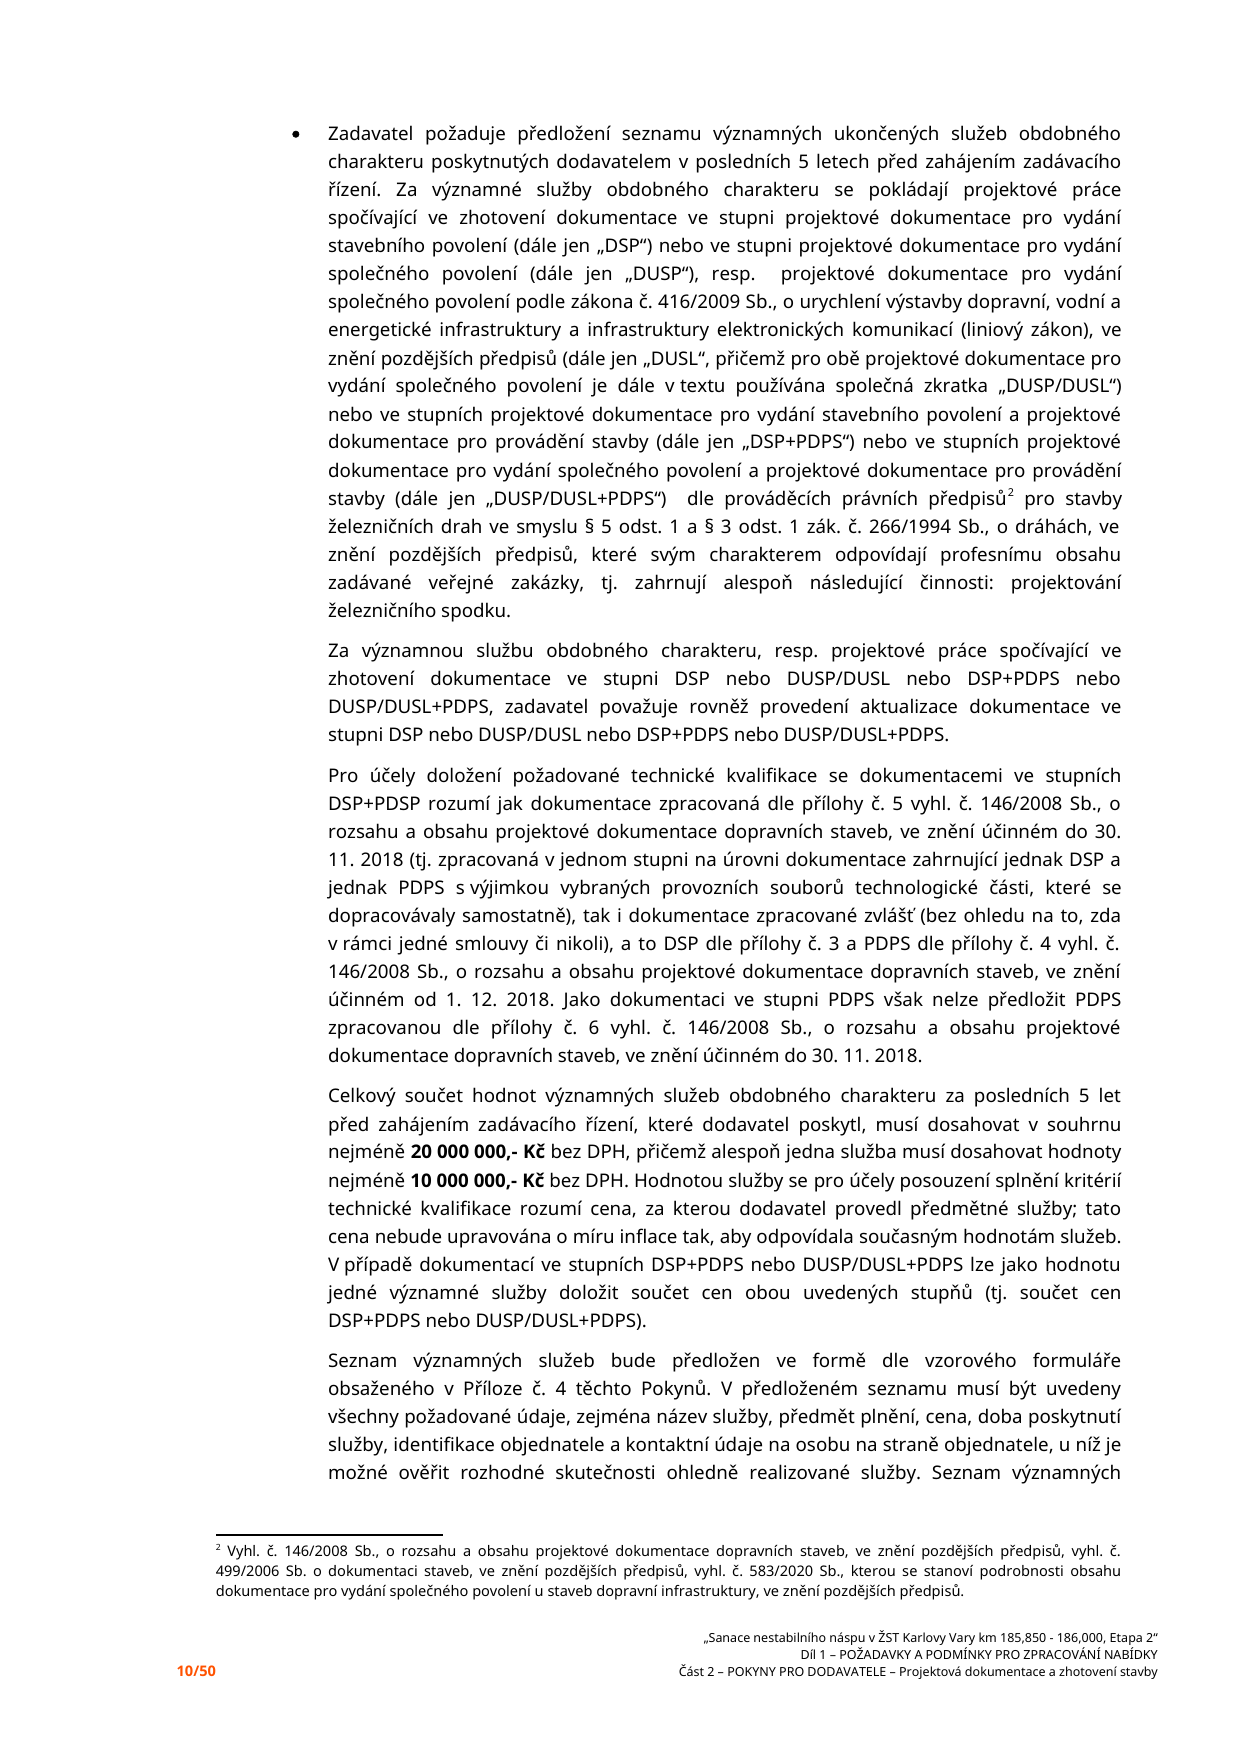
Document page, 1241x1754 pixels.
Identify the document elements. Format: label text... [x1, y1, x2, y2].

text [328, 1347, 1122, 1485]
text Za významnou službu obdobného charakteru, resp. projektové práce spočívající ve zhotovení dokumentace ve stupni DSP nebo DUSP/DUSL nebo DSP+PDPS nebo DUSP/DUSL+PDPS, zadavatel považuje rovněž provedení aktualizace dokumentace ve stupni DSP nebo DUSP/DUSL nebo DSP+PDPS nebo DUSP/DUSL+PDPS. [328, 637, 1122, 747]
text Zadavatel požaduje předložení seznamu významných ukončených služeb obdobného charakteru poskytnutých dodavatelem v posledních 5 letech před zahájením zadávacího řízení. Za významné služby obdobného charakteru se pokládají projektové práce spočívající ve zhotovení dokumentace ve stupni projektové dokumentace pro vydání stavebního povolení (dále jen „DSP“) nebo ve stupni projektové dokumentace pro vydání společného povolení (dále jen „DUSP“), resp. projektové dokumentace pro vydání společného povolení podle zákona č. 416/2009 Sb., o urychlení výstavby dopravní, vodní a energetické infrastruktury a infrastruktury elektronických komunikací (liniový zákon), ve znění pozdějších předpisů (dále jen „DUSL“, přičemž pro obě projektové dokumentace pro vydání společného povolení je dále v textu používána společná zkratka „DUSP/DUSL“) nebo ve stupních projektové dokumentace pro vydání stavebního povolení a projektové dokumentace pro provádění stavby (dále jen „DSP+PDPS“) nebo ve stupních projektové dokumentace pro vydání společného povolení a projektové dokumentace pro provádění stavby (dále jen „DUSP/DUSL+PDPS“) dle prováděcích právních předpisů pro stavby železničních drah ve smyslu § 5 odst. 1 a § 3 odst. 1 zák. č. 266/1994 Sb., o dráhách, ve znění pozdějších předpisů, které svým charakterem odpovídají profesnímu obsahu zadávané veřejné zakázky, tj. zahrnují alespoň následující činnosti: projektování železničního spodku. [292, 121, 1122, 622]
text Celkový součet hodnot významných služeb obdobného charakteru za posledních 5 let před zahájením zadávacího řízení, které dodavatel poskytl, musí dosahovat v souhrnu nejméně 20 000 000,- Kč bez DPH, přičemž alespoň jedna služba musí dosahovat hodnoty nejméně 10 000 000,- Kč bez DPH. Hodnotou služby se pro účely posouzení splnění kritérií technické kvalifikace rozumí cena, za kterou dodavatel provedl předmětné služby; tato cena nebude upravována o míru inflace tak, aby odpovídala současným hodnotám služeb. V případě dokumentací ve stupních DSP+PDPS nebo DUSP/DUSL+PDPS lze jako hodnotu jedné významné služby doložit součet cen obou uvedených stupňů (tj. součet cen DSP+PDPS nebo DUSP/DUSL+PDPS). [328, 1083, 1122, 1332]
text Pro účely doložení požadované technické kvalifikace se dokumentacemi ve stupních DSP+PDSP rozumí jak dokumentace zpracovaná dle přílohy č. 5 vyhl. č. 146/2008 Sb., o rozsahu a obsahu projektové dokumentace dopravních staveb, ve znění účinném do 30. 11. 2018 (tj. zpracovaná v jednom stupni na úrovni dokumentace zahrnující jednak DSP a jednak PDPS s výjimkou vybraných provozních souborů technologické části, které se dopracovávaly samostatně), tak i dokumentace zpracované zvlášť (bez ohledu na to, zda v rámci jedné smlouvy či nikoli), a to DSP dle přílohy č. 3 a PDPS dle přílohy č. 4 vyhl. č. 146/2008 Sb., o rozsahu a obsahu projektové dokumentace dopravních staveb, ve znění účinném od 1. 12. 2018. Jako dokumentaci ve stupni PDPS však nelze předložit PDPS zpracovanou dle přílohy č. 6 vyhl. č. 146/2008 Sb., o rozsahu a obsahu projektové dokumentace dopravních staveb, ve znění účinném do 30. 11. 2018. [328, 762, 1122, 1068]
